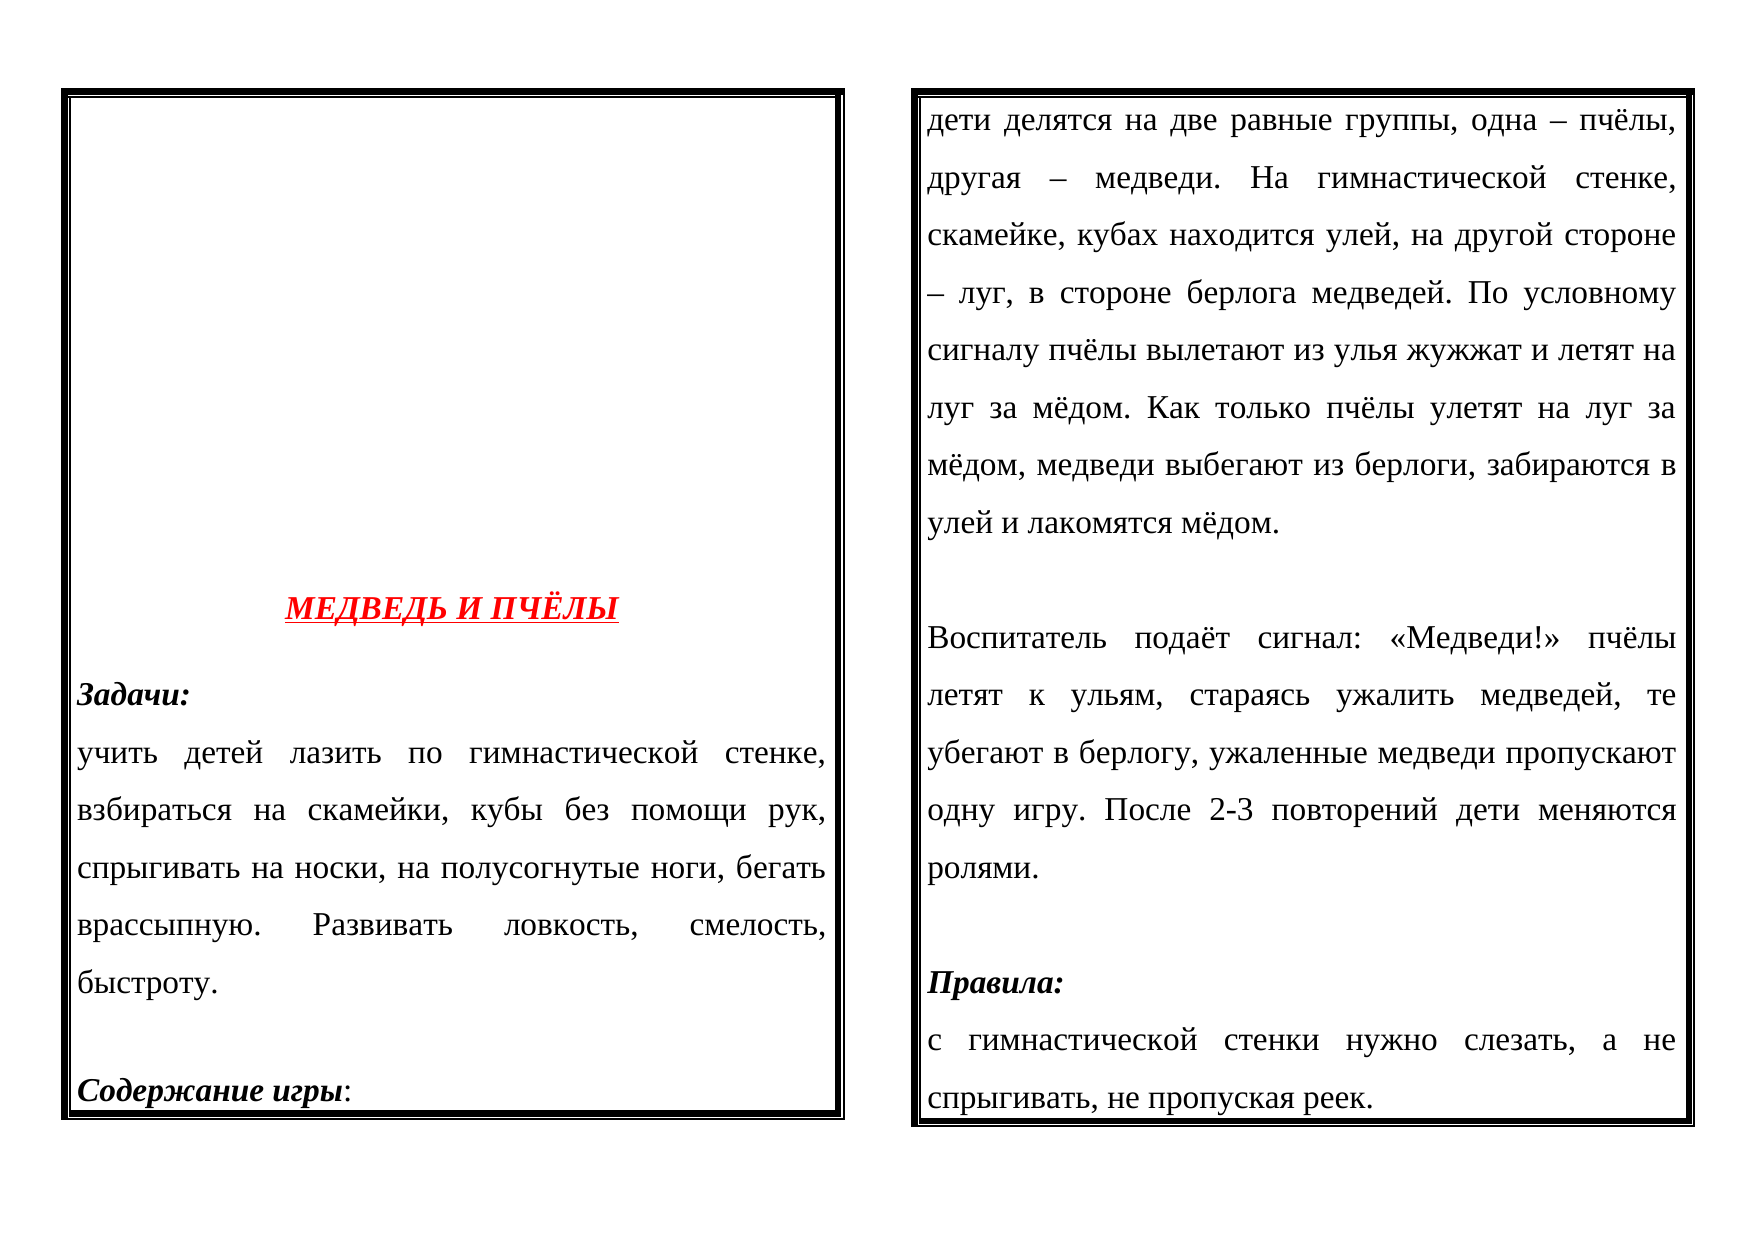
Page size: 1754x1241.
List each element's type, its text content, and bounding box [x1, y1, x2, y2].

text дети делятся на две равные группы, одна – пчёлы, другая – медведи. На гимнастической стенке, скамейке, кубах находится улей, на другой стороне – луг, в стороне берлога медведей. По условному сигналу пчёлы вылетают из улья жужжат и летят на луг за мёдом. Как только пчёлы улетят на луг за мёдом, медведи выбегают из берлоги, забираются в улей и лакомятся мёдом. [921, 98, 1686, 541]
text с гимнастической стенки нужно слезать, а не спрыгивать, не пропуская реек. [921, 1008, 1686, 1118]
text Содержание игры: [71, 1058, 835, 1110]
text Воспитатель подаёт сигнал: «Медведи!» пчёлы летят к ульям, стараясь ужалить медведей, те убегают в берлогу, ужаленные медведи пропускают одну игру. После 2-3 повторений дети меняются ролями. [921, 606, 1686, 886]
text Задачи: [71, 663, 835, 713]
text МЕДВЕДЬ И ПЧЁЛЫ [71, 577, 835, 627]
text Правила: [921, 951, 1686, 1001]
text учить детей лазить по гимнастической стенке, взбираться на скамейки, кубы без помощи рук, спрыгивать на носки, на полусогнутые ноги, бегать врассыпную. Развивать ловкость, смелость, быстроту. [71, 721, 835, 1001]
